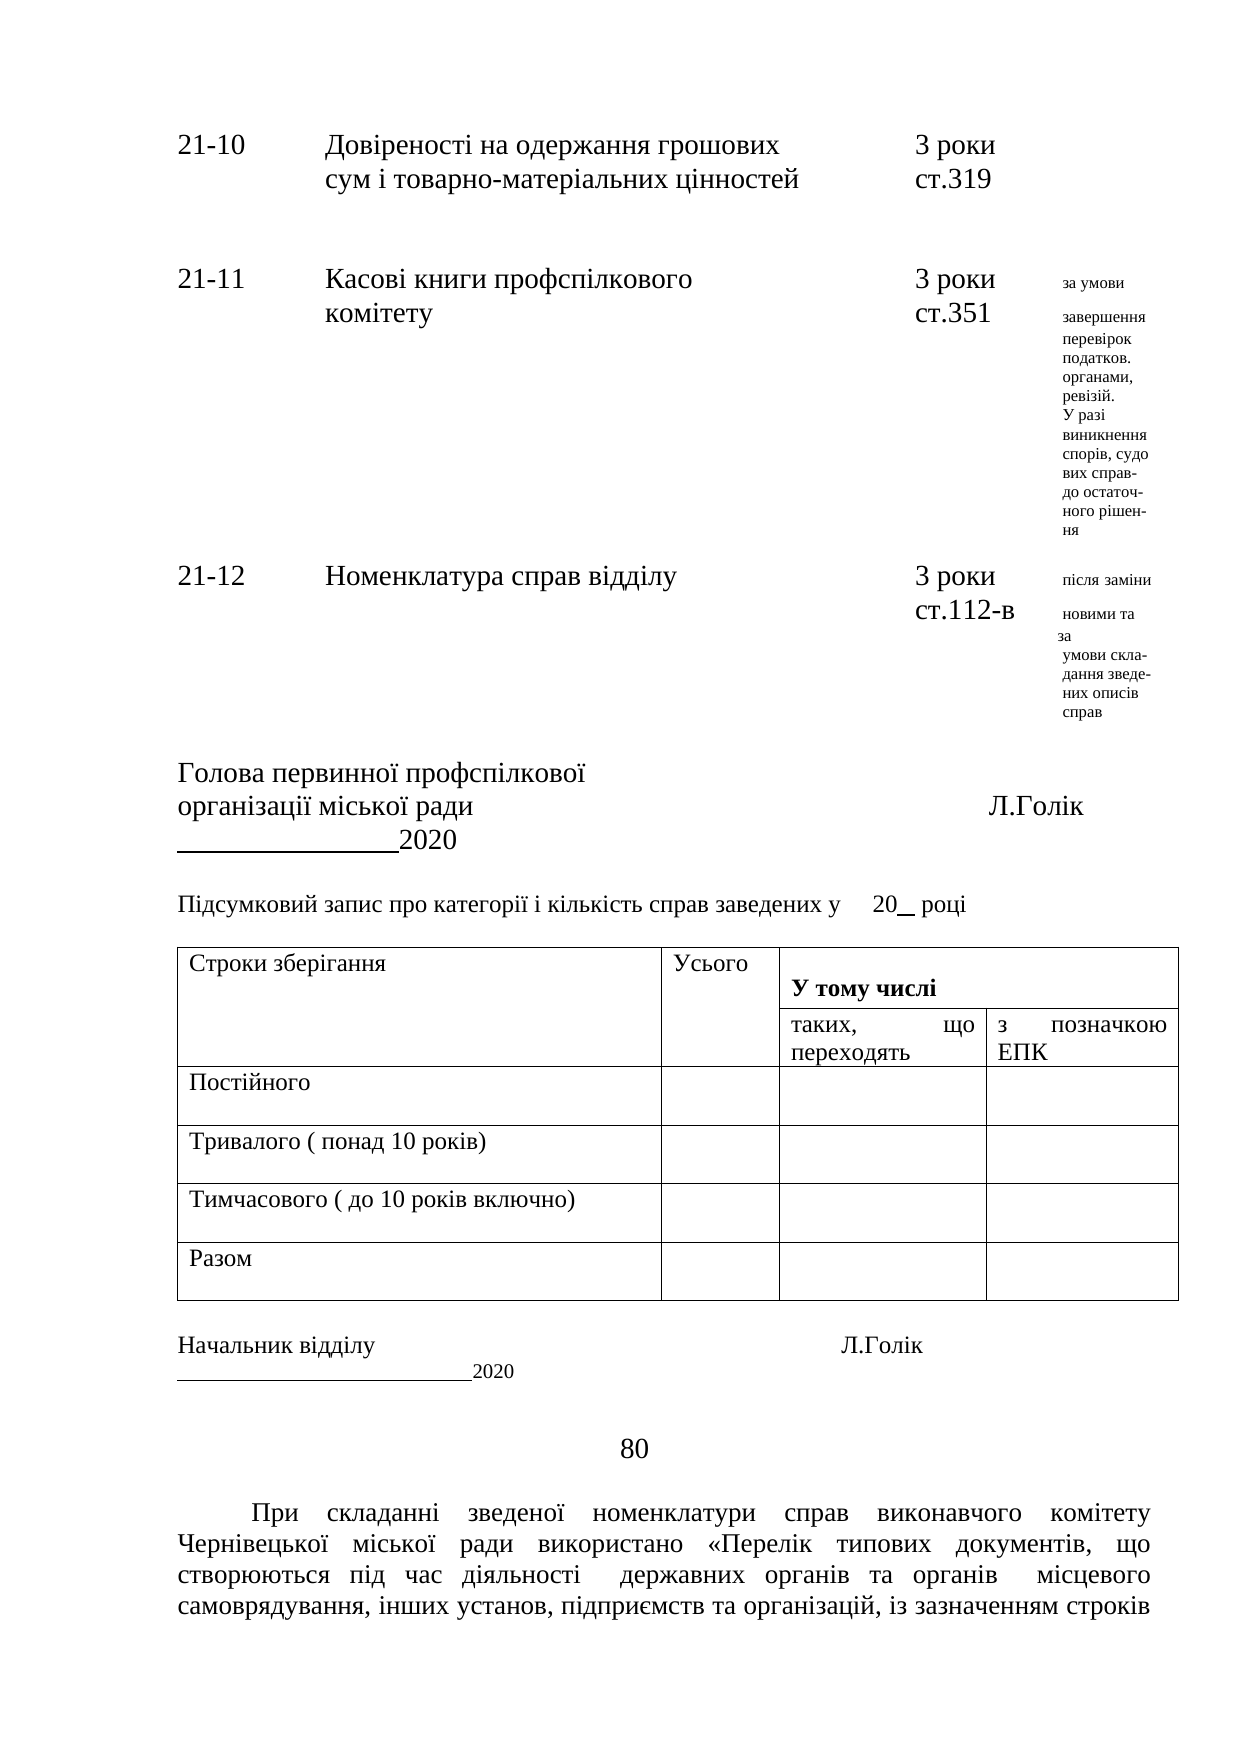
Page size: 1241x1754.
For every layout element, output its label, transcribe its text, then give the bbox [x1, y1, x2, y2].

text виникнення [177, 424, 1152, 443]
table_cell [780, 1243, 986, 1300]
text 2020 [177, 1359, 1152, 1383]
text них описів [177, 683, 1152, 702]
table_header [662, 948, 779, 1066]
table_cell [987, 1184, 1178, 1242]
text податков. [177, 348, 1152, 367]
text Начальник відділу Л.Голік [177, 1330, 1152, 1359]
text 21-12 Номенклатура справ відділу 3 роки після заміни [177, 558, 1152, 592]
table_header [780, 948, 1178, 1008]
text за [177, 626, 1152, 645]
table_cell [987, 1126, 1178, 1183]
text організації міської ради Л.Голік [177, 788, 1152, 822]
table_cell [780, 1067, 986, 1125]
text 80 [177, 1431, 1152, 1464]
text вих справ- [177, 463, 1152, 482]
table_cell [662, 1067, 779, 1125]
text 2020 [177, 822, 1152, 856]
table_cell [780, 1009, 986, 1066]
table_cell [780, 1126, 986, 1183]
text справ [177, 702, 1152, 721]
text до остаточ- [177, 482, 1152, 501]
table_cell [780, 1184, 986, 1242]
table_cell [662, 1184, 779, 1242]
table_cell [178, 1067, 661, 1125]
text Голова первинної профспілкової [177, 755, 1152, 788]
text Підсумковий запис про категорії і кількість справ заведених у 20 році [177, 889, 1152, 918]
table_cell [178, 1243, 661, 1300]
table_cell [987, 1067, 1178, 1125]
text ревізій. [177, 386, 1152, 405]
text спорів, судо [177, 443, 1152, 463]
text 21-10 Довіреності на одержання грошових 3 роки [177, 127, 1152, 161]
text У разі [177, 405, 1152, 424]
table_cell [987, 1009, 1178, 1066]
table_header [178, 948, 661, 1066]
text дання зведе- [177, 664, 1152, 683]
text перевірок [177, 328, 1152, 348]
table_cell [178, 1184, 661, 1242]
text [177, 1496, 1152, 1620]
text ного рішен- [177, 501, 1152, 520]
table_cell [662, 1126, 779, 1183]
text органами, [177, 367, 1152, 386]
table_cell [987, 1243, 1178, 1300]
text 21-11 Касові книги профспілкового 3 роки за умови [177, 261, 1152, 295]
text умови скла- [177, 645, 1152, 664]
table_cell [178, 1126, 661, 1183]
text ст.112-в новими та [177, 592, 1152, 626]
text комітету ст.351 завершення [177, 295, 1152, 328]
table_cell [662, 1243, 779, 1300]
text сум і товарно-матеріальних цінностей ст.319 [177, 161, 1152, 194]
text ня [177, 520, 1152, 539]
